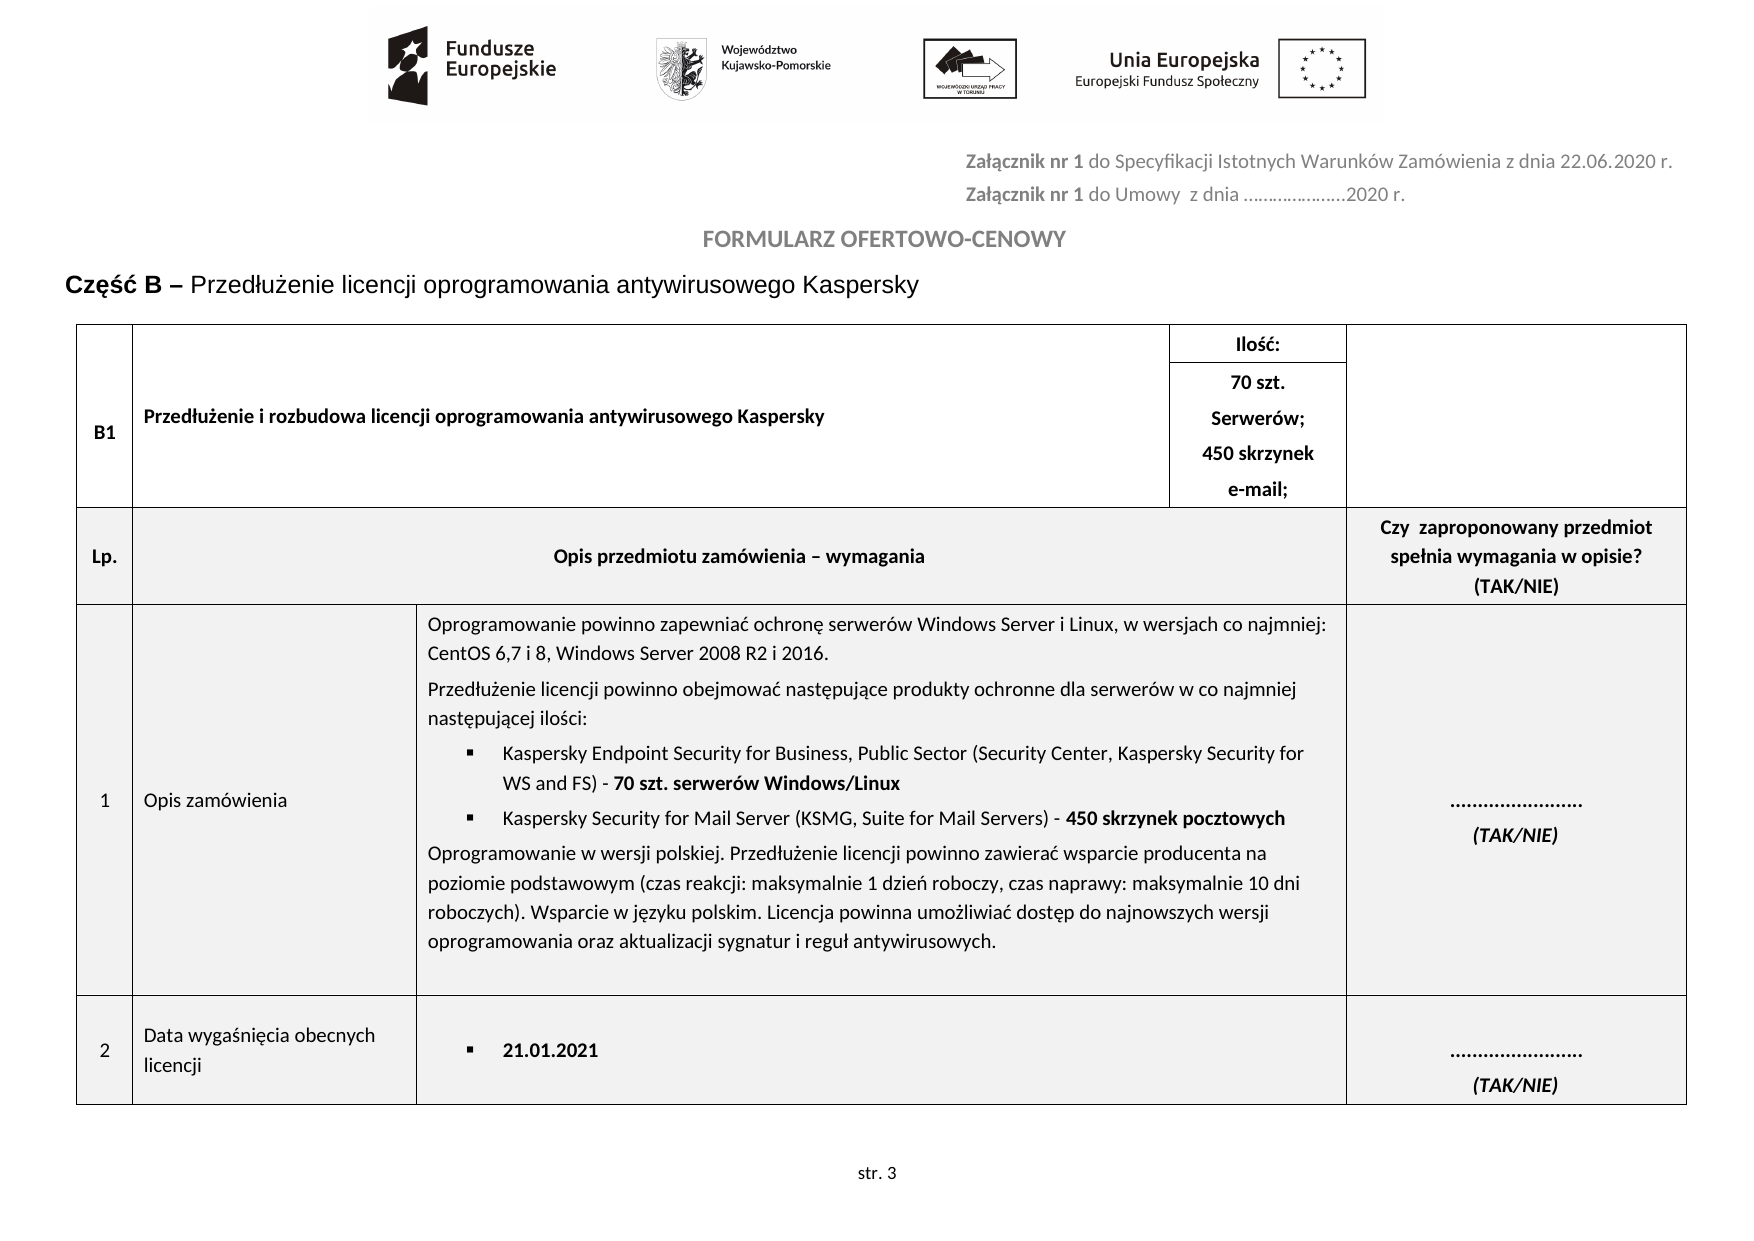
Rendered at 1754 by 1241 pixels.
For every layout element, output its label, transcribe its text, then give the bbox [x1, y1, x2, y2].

table_cell 1 [77, 605, 132, 994]
table_cell 70 szt. Serwerów; 450 skrzynek e-mail; [1170, 363, 1346, 507]
table_cell Data wygaśnięcia obecnych licencji [133, 996, 416, 1104]
table_cell 2 [77, 996, 132, 1104]
table_header B1 [77, 325, 132, 507]
table_cell Opis zamówienia [133, 605, 416, 994]
table_cell Opis przedmiotu zamówienia – wymagania [133, 508, 1346, 604]
table_cell 21.01.2021 [417, 996, 1346, 1104]
table_header Ilość: [1170, 325, 1346, 362]
picture [368, 6, 1386, 123]
table_cell Czy zaproponowany przedmiot spełnia wymagania w opisie? (TAK/NIE) [1347, 508, 1686, 604]
table_cell ........................ (TAK/NIE) [1347, 996, 1686, 1104]
text Część B – Przedłużenie licencji oprogramowania antywirusowego Kaspersky [65, 270, 1689, 298]
table_cell Lp. [77, 508, 132, 604]
table_header Przedłużenie i rozbudowa licencji oprogramowania antywirusowego Kaspersky [133, 325, 1169, 507]
table_cell Oprogramowanie powinno zapewniać ochronę serwerów Windows Server i Linux, w wersjach co najmniej: CentOS 6,7 i 8, Windows Server 2008 R2 i 2016. Przedłużenie licencji powinno obejmować następujące produkty ochronne dla serwerów w co najmniej następującej ilości: Kaspersky Endpoint Security for Business, Public Sector (Security Center, Kaspersky Security for WS and FS) - 70 szt. serwerów Windows/Linux Kaspersky Security for Mail Server (KSMG, Suite for Mail Servers) - 450 skrzynek pocztowych Oprogramowanie w wersji polskiej. Przedłużenie licencji powinno zawierać wsparcie producenta na poziomie podstawowym (czas reakcji: maksymalnie 1 dzień roboczy, czas naprawy: maksymalnie 10 dni roboczych). Wsparcie w języku polskim. Licencja powinna umożliwiać dostęp do najnowszych wersji oprogramowania oraz aktualizacji sygnatur i reguł antywirusowych. [417, 605, 1346, 994]
table_cell ........................ (TAK/NIE) [1347, 605, 1686, 994]
table_header [1347, 325, 1686, 507]
